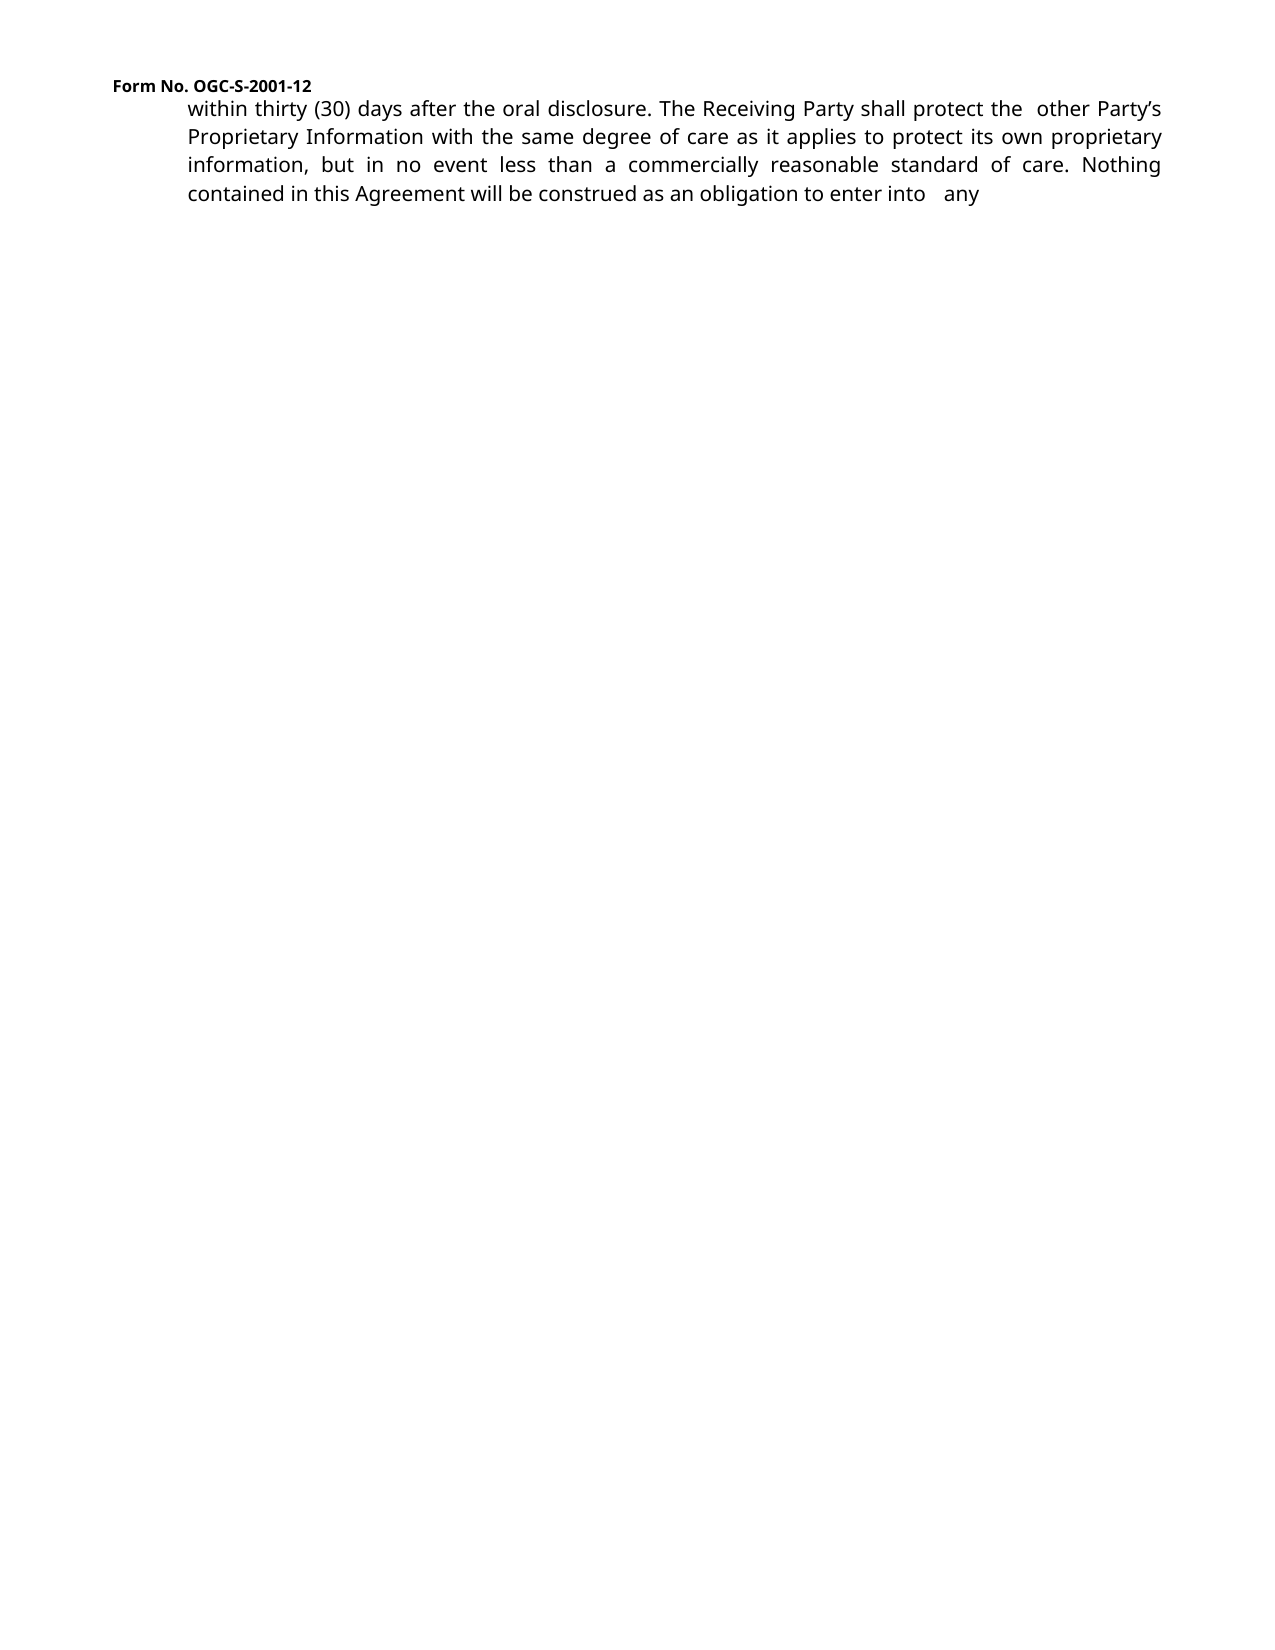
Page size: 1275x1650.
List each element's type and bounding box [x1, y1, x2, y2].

text [187, 94, 1163, 207]
